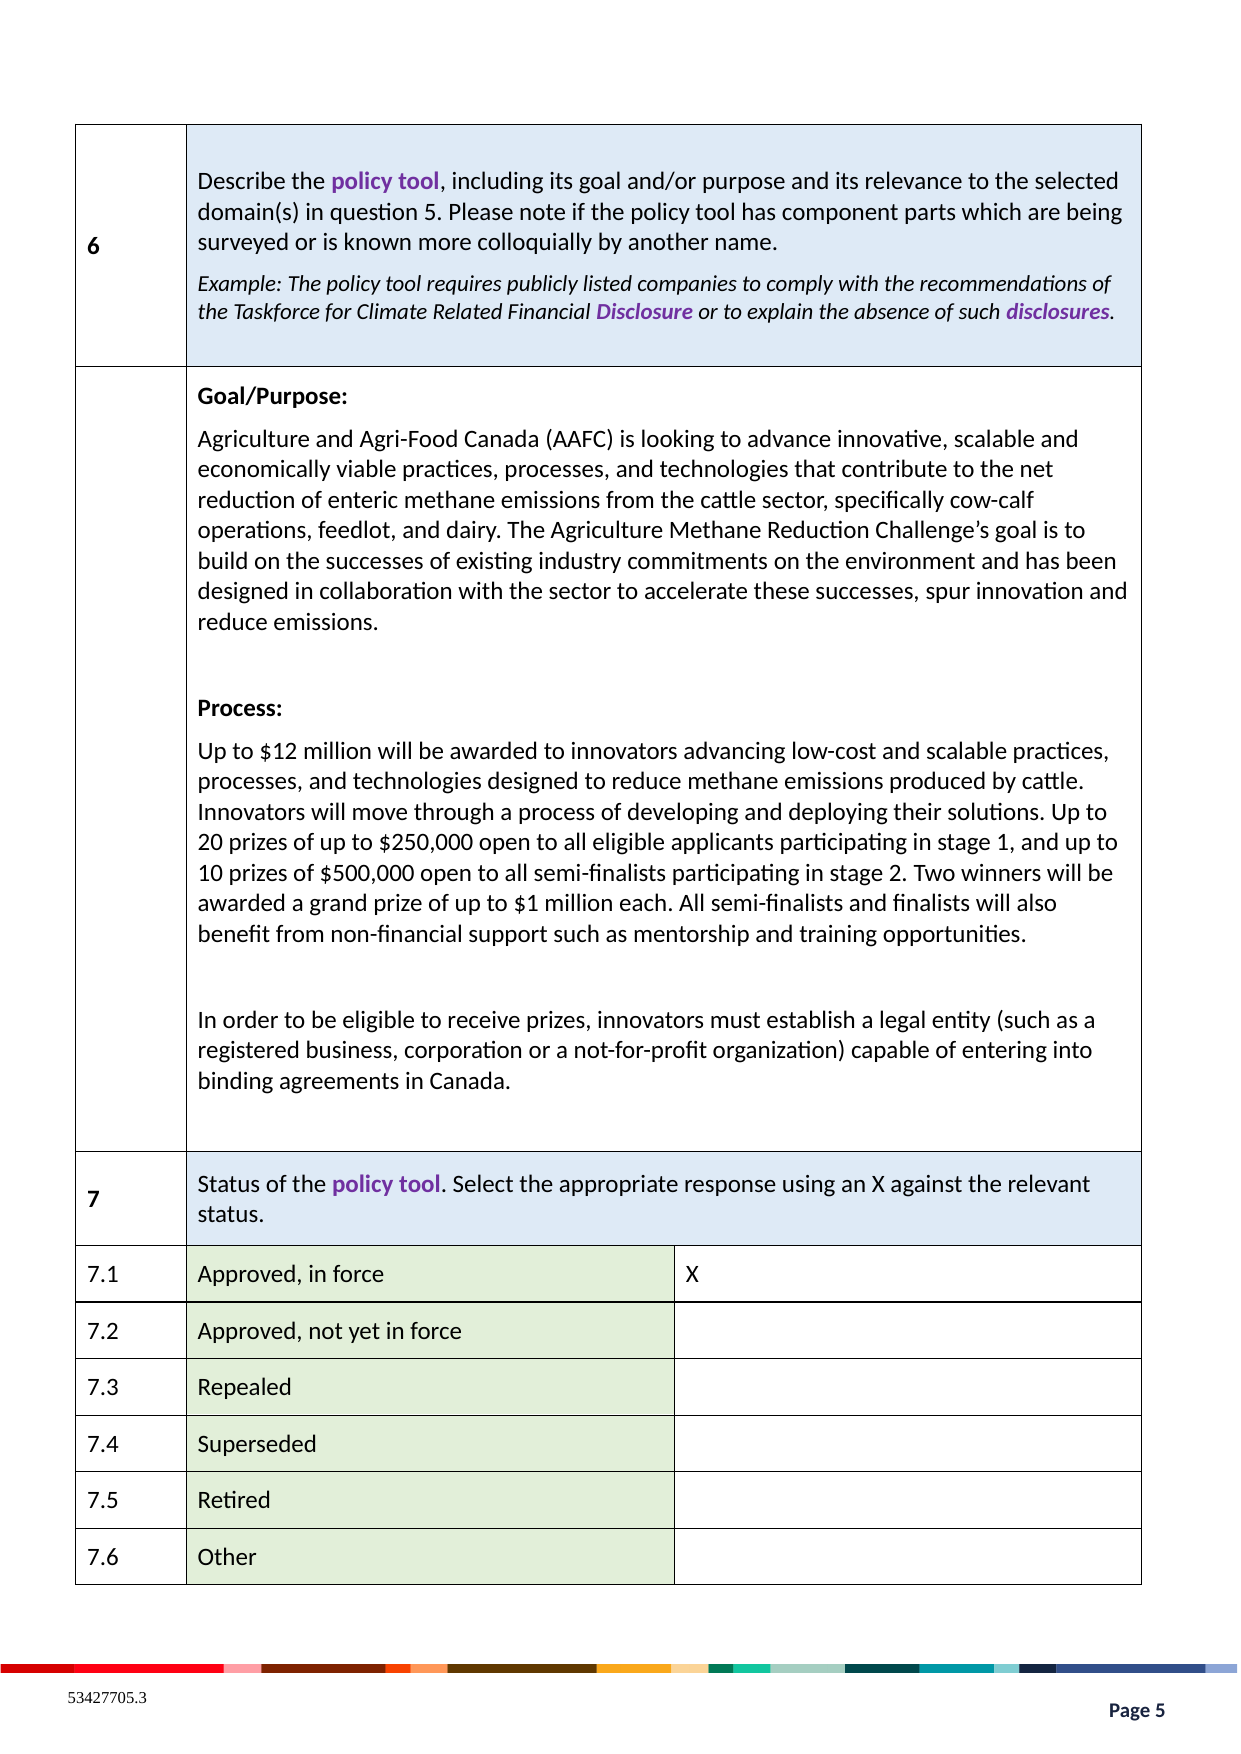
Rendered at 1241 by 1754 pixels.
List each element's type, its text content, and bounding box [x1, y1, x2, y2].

table_cell Goal/Purpose: Agriculture and Agri-Food Canada (AAFC) is looking to advance innovative, scalable and economically viable practices, processes, and technologies that contribute to the net reduction of enteric methane emissions from the cattle sector, specifically cow-calf operations, feedlot, and dairy. The Agriculture Methane Reduction Challenge’s goal is to build on the successes of existing industry commitments on the environment and has been designed in collaboration with the sector to accelerate these successes, spur innovation and reduce emissions. Process: Up to $12 million will be awarded to innovators advancing low-cost and scalable practices, processes, and technologies designed to reduce methane emissions produced by cattle. Innovators will move through a process of developing and deploying their solutions. Up to 20 prizes of up to $250,000 open to all eligible applicants participating in stage 1, and up to 10 prizes of $500,000 open to all semi-finalists participating in stage 2. Two winners will be awarded a grand prize of up to $1 million each. All semi-finalists and finalists will also benefit from non-financial support such as mentorship and training opportunities. In order to be eligible to receive prizes, innovators must establish a legal entity (such as a registered business, corporation or a not-for-profit organization) capable of entering into binding agreements in Canada. [187, 367, 1141, 1151]
table_cell [675, 1472, 1141, 1528]
table_cell Describe the policy tool, including its goal and/or purpose and its relevance to the selected domain(s) in question 5. Please note if the policy tool has component parts which are being surveyed or is known more colloquially by another name. Example: The policy tool requires publicly listed companies to comply with the recommendations of the Taskforce for Climate Related Financial Disclosure or to explain the absence of such disclosures. [187, 125, 1141, 366]
table_cell [76, 367, 186, 1151]
table_cell 7.3 [76, 1359, 186, 1414]
table_cell 7.1 [76, 1246, 186, 1301]
table_cell Status of the policy tool. Select the appropriate response using an X against the relevant status. [187, 1152, 1141, 1245]
table_cell X [675, 1246, 1141, 1301]
table_cell [675, 1529, 1141, 1584]
picture [0, 1664, 1236, 1673]
table_cell [675, 1359, 1141, 1414]
table_cell Approved, not yet in force [187, 1303, 674, 1358]
table_cell Superseded [187, 1416, 674, 1471]
table_cell 7 [76, 1152, 186, 1245]
table_cell [675, 1416, 1141, 1471]
table_cell Retired [187, 1472, 674, 1528]
table_cell Repealed [187, 1359, 674, 1414]
table_cell 6 [76, 125, 186, 366]
table_cell [675, 1303, 1141, 1358]
table_cell Approved, in force [187, 1246, 674, 1301]
table_cell 7.5 [76, 1472, 186, 1528]
table_cell 7.2 [76, 1303, 186, 1358]
table_cell 7.4 [76, 1416, 186, 1471]
table_cell Other [187, 1529, 674, 1584]
table_cell 7.6 [76, 1529, 186, 1584]
